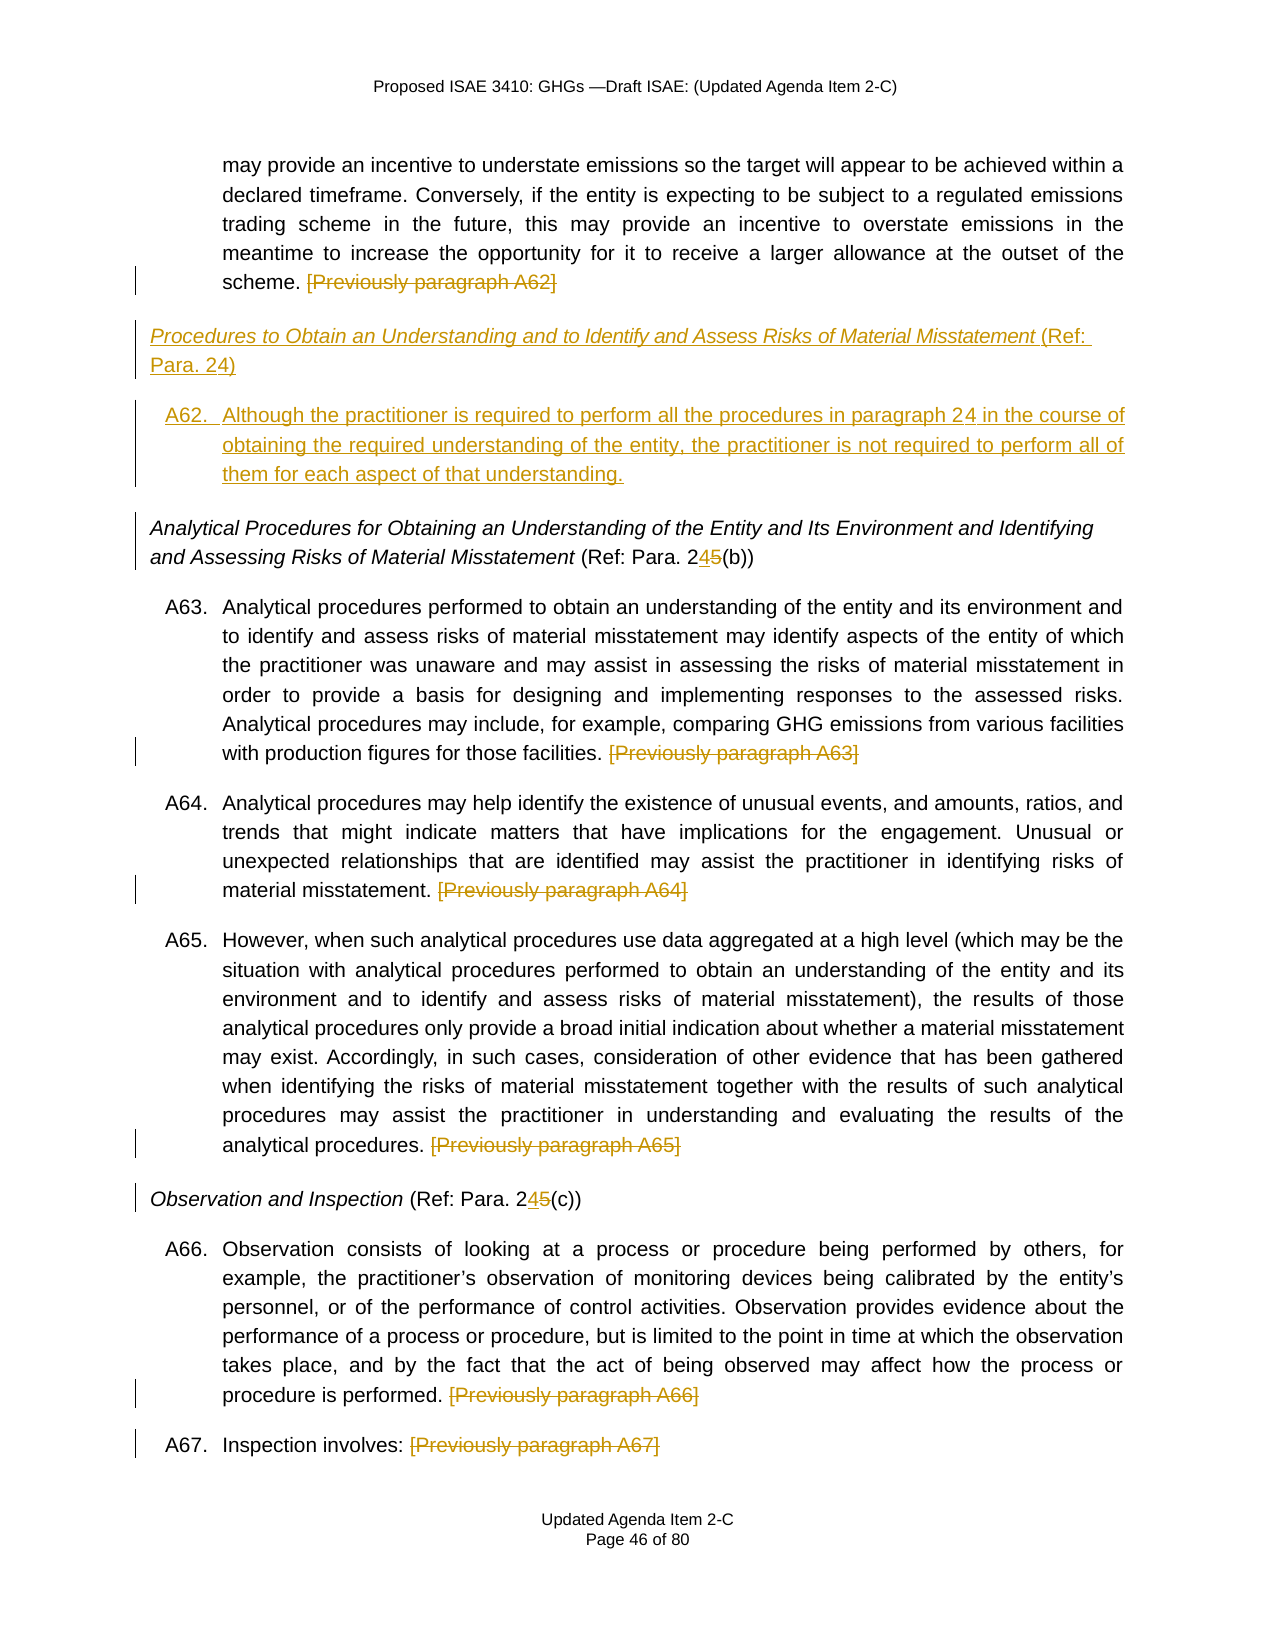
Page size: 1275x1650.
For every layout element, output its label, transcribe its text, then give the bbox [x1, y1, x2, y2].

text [165, 149, 1125, 295]
text A64. Analytical procedures may help identify the existence of unusual events, and amounts, ratios, and trends that might indicate matters that have implications for the engagement. Unusual or unexpected relationships that are identified may assist the practitioner in identifying risks of material misstatement. [165, 787, 1125, 904]
text A66. Observation consists of looking at a process or procedure being performed by others, for example, the practitioner’s observation of monitoring devices being calibrated by the entity’s personnel, or of the performance of control activities. Observation provides evidence about the performance of a process or procedure, but is limited to the point in time at which the observation takes place, and by the fact that the act of being observed may affect how the process or procedure is performed. [165, 1233, 1125, 1408]
subtitle Observation and Inspection (Ref: Para. 2(c)) [150, 1183, 1125, 1212]
text A63. Analytical procedures performed to obtain an understanding of the entity and its environment and to identify and assess risks of material misstatement may identify aspects of the entity of which the practitioner was unaware and may assist in assessing the risks of material misstatement in order to provide a basis for designing and implementing responses to the assessed risks. Analytical procedures may include, for example, comparing GHG emissions from various facilities with production figures for those facilities. [165, 591, 1125, 766]
text A65. However, when such analytical procedures use data aggregated at a high level (which may be the situation with analytical procedures performed to obtain an understanding of the entity and its environment and to identify and assess risks of material misstatement), the results of those analytical procedures only provide a broad initial indication about whether a material misstatement may exist. Accordingly, in such cases, consideration of other evidence that has been gathered when identifying the risks of material misstatement together with the results of such analytical procedures may assist the practitioner in understanding and evaluating the results of the analytical procedures. [165, 924, 1125, 1158]
subtitle Analytical Procedures for Obtaining an Understanding of the Entity and Its Environment and Identifying and Assessing Risks of Material Misstatement (Ref: Para. 2(b)) [150, 512, 1125, 570]
text A67. Inspection involves: [165, 1429, 1125, 1458]
